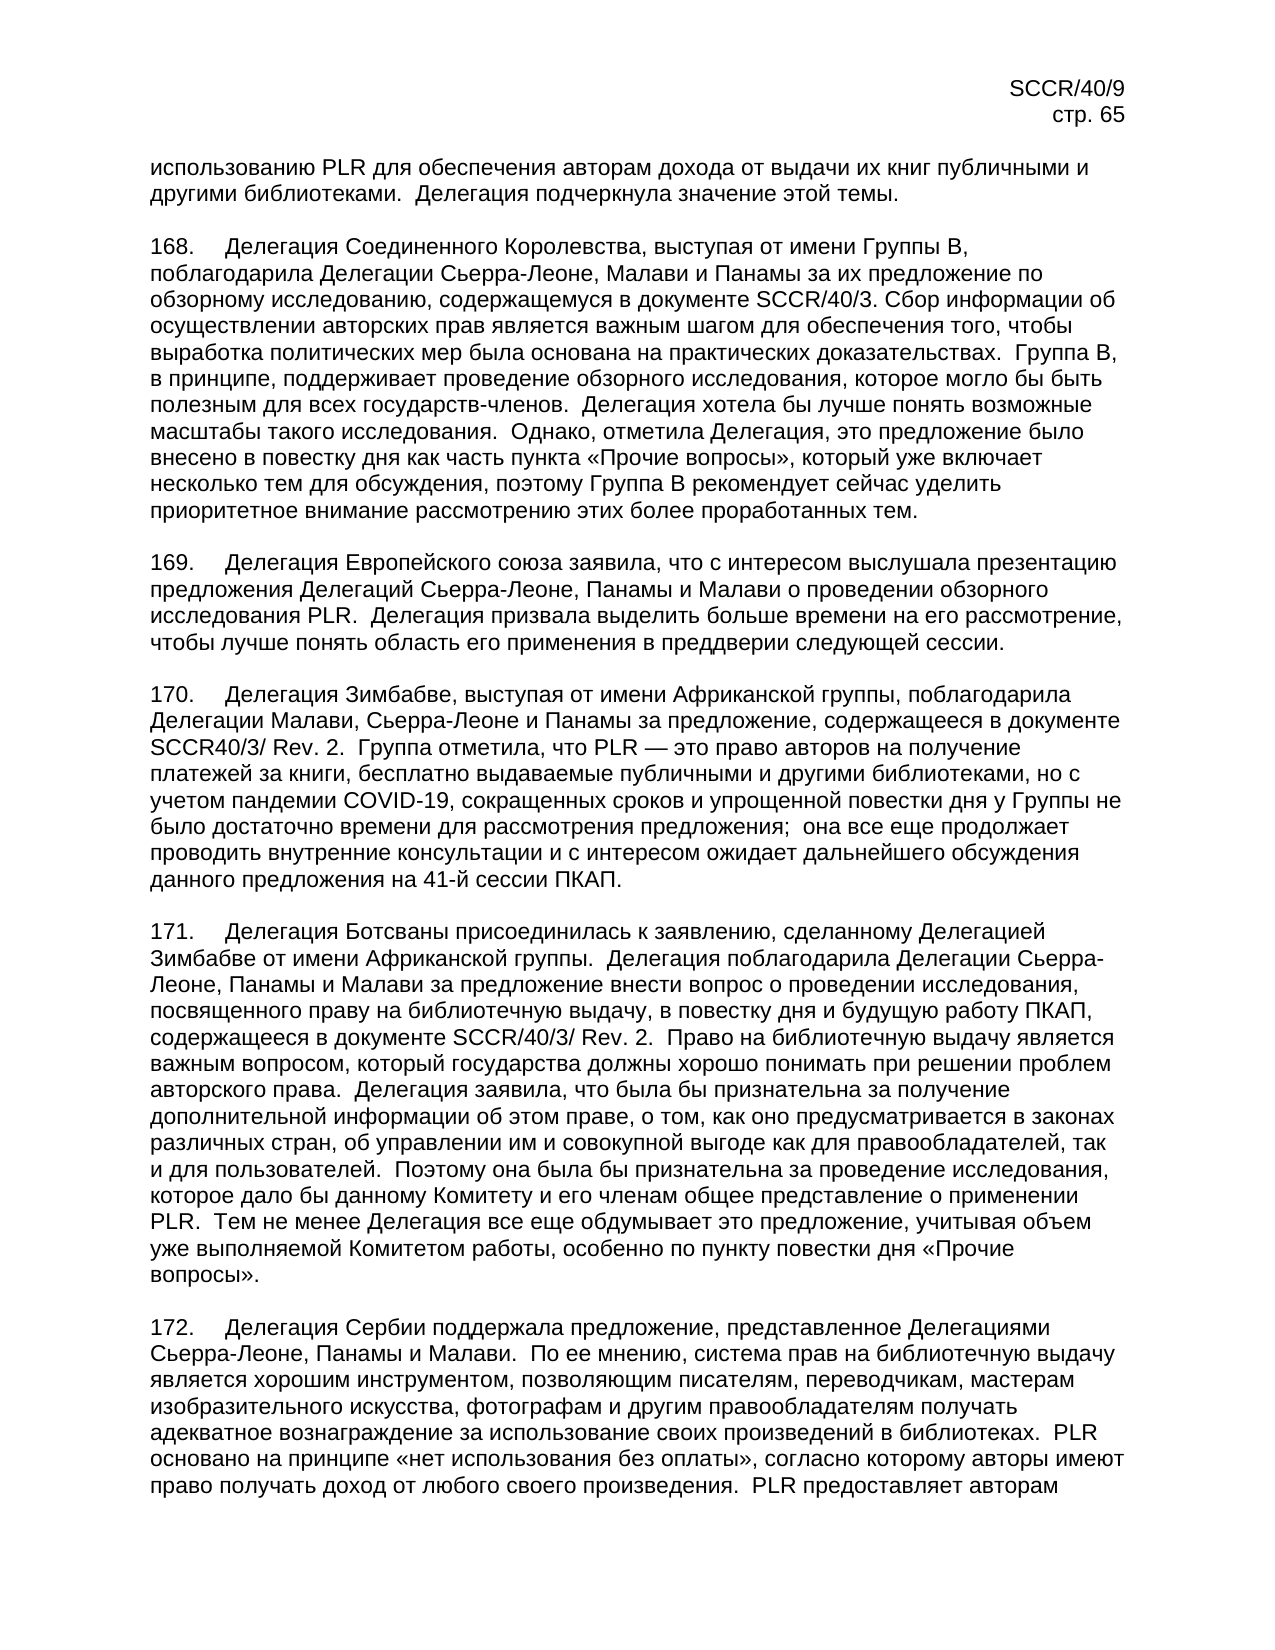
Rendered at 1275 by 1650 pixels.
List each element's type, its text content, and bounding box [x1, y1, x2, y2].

list Делегация Зимбабве, выступая от имени Африканской группы, поблагодарила Делегации Малави, Сьерра-Леоне и Панамы за предложение, содержащееся в документе SCCR40/3/ Rev. 2. Группа отметила, что PLR — это право авторов на получение платежей за книги, бесплатно выдаваемые публичными и другими библиотеками, но с учетом пандемии COVID-19, сокращенных сроков и упрощенной повестки дня у Группы не было достаточно времени для рассмотрения предложения; она все еще продолжает проводить внутренние консультации и с интересом ожидает дальнейшего обсуждения данного предложения на 41-й сессии ПКАП. [150, 681, 1125, 892]
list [150, 154, 1125, 207]
list Делегация Европейского союза заявила, что с интересом выслушала презентацию предложения Делегаций Сьерра-Леоне, Панамы и Малави о проведении обзорного исследования PLR. Делегация призвала выделить больше времени на его рассмотрение, чтобы лучше понять область его применения в преддверии следующей сессии. [150, 549, 1125, 655]
list Делегация Соединенного Королевства, выступая от имени Группы B, поблагодарила Делегации Сьерра-Леоне, Малави и Панамы за их предложение по обзорному исследованию, содержащемуся в документе SCCR/40/3. Сбор информации об осуществлении авторских прав является важным шагом для обеспечения того, чтобы выработка политических мер была основана на практических доказательствах. Группа B, в принципе, поддерживает проведение обзорного исследования, которое могло бы быть полезным для всех государств-членов. Делегация хотела бы лучше понять возможные масштабы такого исследования. Однако, отметила Делегация, это предложение было внесено в повестку дня как часть пункта «Прочие вопросы», который уже включает несколько тем для обсуждения, поэтому Группа B рекомендует сейчас уделить приоритетное внимание рассмотрению этих более проработанных тем. [150, 233, 1125, 523]
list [150, 1314, 1125, 1498]
list Делегация Ботсваны присоединилась к заявлению, сделанному Делегацией Зимбабве от имени Африканской группы. Делегация поблагодарила Делегации Сьерра-Леоне, Панамы и Малави за предложение внести вопрос о проведении исследования, посвященного праву на библиотечную выдачу, в повестку дня и будущую работу ПКАП, содержащееся в документе SCCR/40/3/ Rev. 2. Право на библиотечную выдачу является важным вопросом, который государства должны хорошо понимать при решении проблем авторского права. Делегация заявила, что была бы признательна за получение дополнительной информации об этом праве, о том, как оно предусматривается в законах различных стран, об управлении им и совокупной выгоде как для правообладателей, так и для пользователей. Поэтому она была бы признательна за проведение исследования, которое дало бы данному Комитету и его членам общее представление о применении PLR. Тем не менее Делегация все еще обдумывает это предложение, учитывая объем уже выполняемой Комитетом работы, особенно по пункту повестки дня «Прочие вопросы». [150, 918, 1125, 1287]
